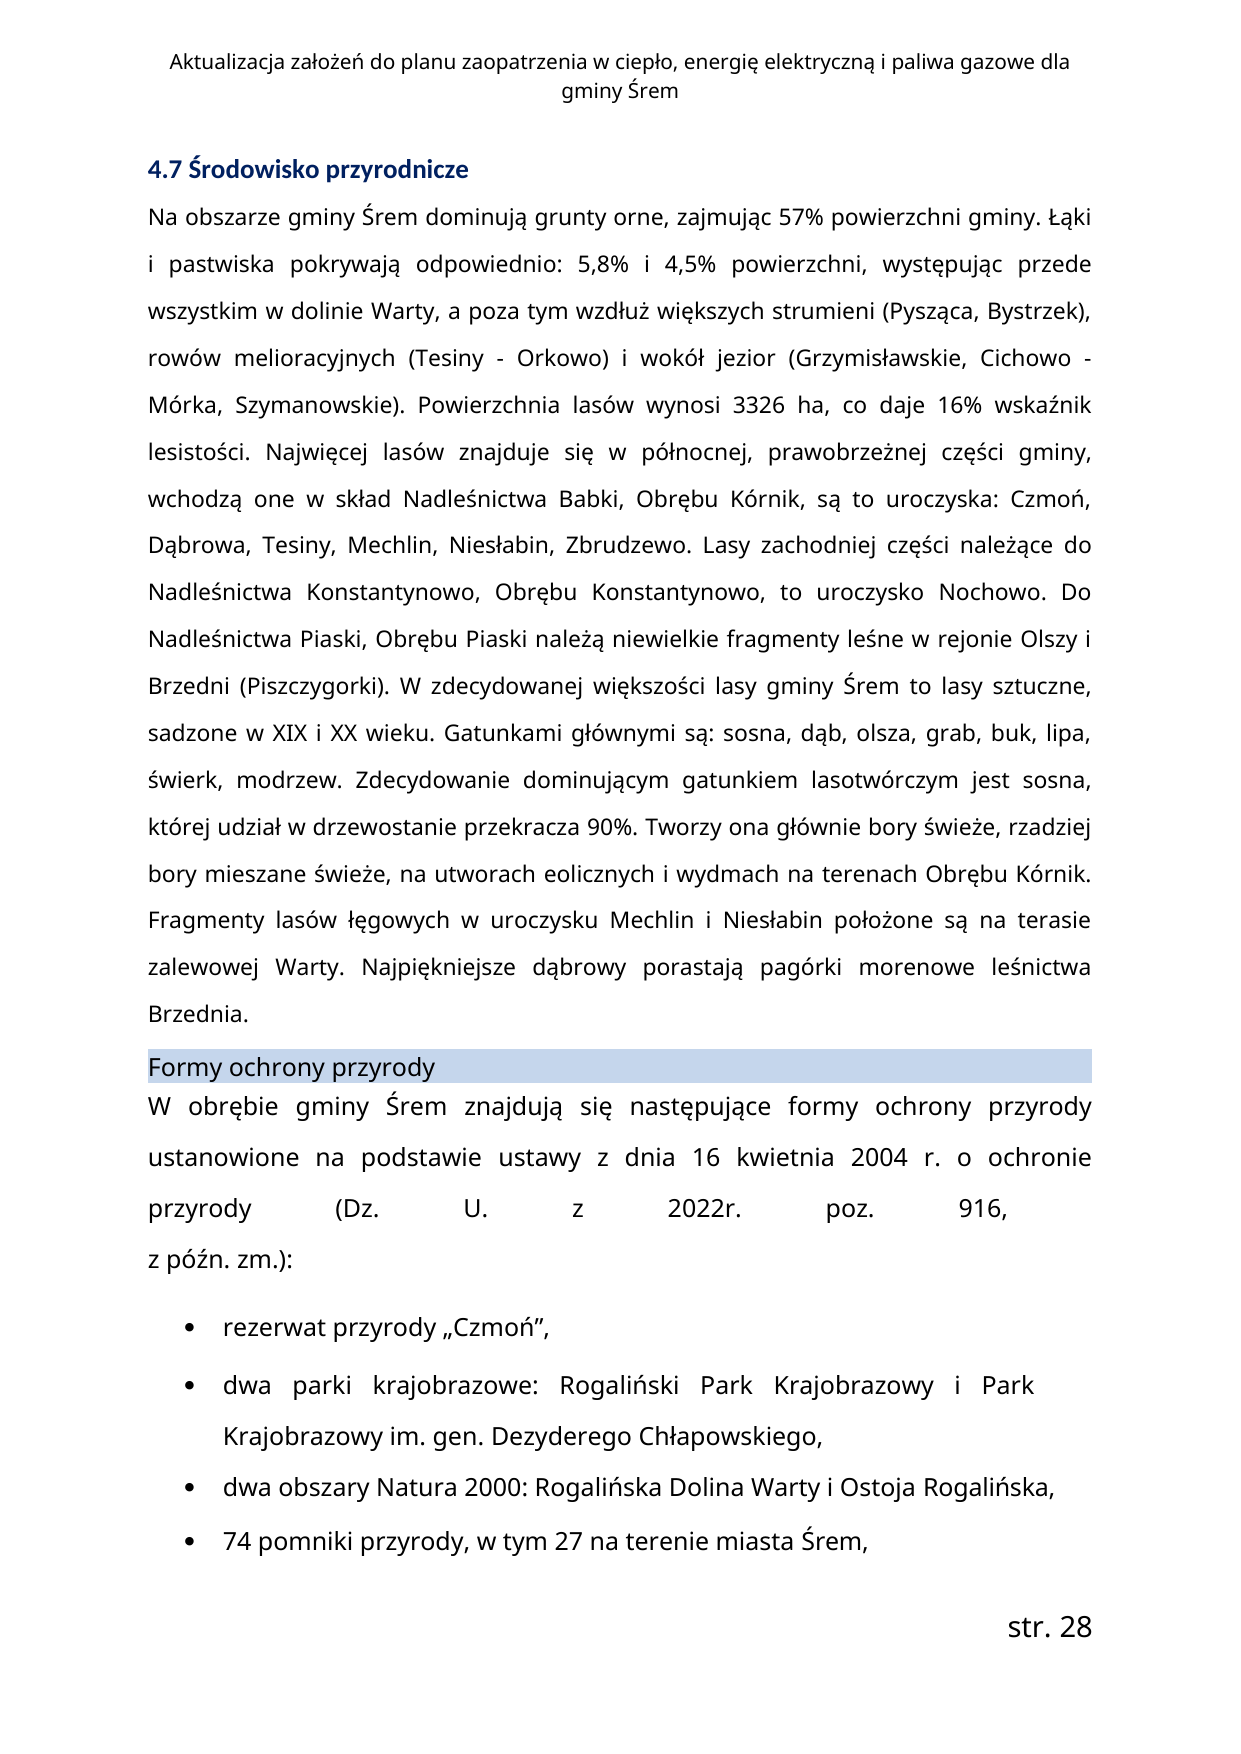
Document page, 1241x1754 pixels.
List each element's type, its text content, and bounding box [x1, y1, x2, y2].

list dwa obszary Natura 2000: Rogalińska Dolina Warty i Ostoja Rogalińska, [185, 1470, 1092, 1504]
list 74 pomniki przyrody, w tym 27 na terenie miasta Śrem, [185, 1524, 1092, 1558]
list dwa parki krajobrazowe: Rogaliński Park Krajobrazowy i Park Krajobrazowy im. gen. Dezyderego Chłapowskiego, [185, 1368, 1035, 1453]
text Na obszarze gminy Śrem dominują grunty orne, zajmując 57% powierzchni gminy. Łąki i pastwiska pokrywają odpowiednio: 5,8% i 4,5% powierzchni, występując przede wszystkim w dolinie Warty, a poza tym wzdłuż większych strumieni (Pysząca, Bystrzek), rowów melioracyjnych (Tesiny - Orkowo) i wokół jezior (Grzymisławskie, Cichowo - Mórka, Szymanowskie). Powierzchnia lasów wynosi 3326 ha, co daje 16% wskaźnik lesistości. Najwięcej lasów znajduje się w północnej, prawobrzeżnej części gminy, wchodzą one w skład Nadleśnictwa Babki, Obrębu Kórnik, są to uroczyska: Czmoń, Dąbrowa, Tesiny, Mechlin, Niesłabin, Zbrudzewo. Lasy zachodniej części należące do Nadleśnictwa Konstantynowo, Obrębu Konstantynowo, to uroczysko Nochowo. Do Nadleśnictwa Piaski, Obrębu Piaski należą niewielkie fragmenty leśne w rejonie Olszy i Brzedni (Piszczygorki). W zdecydowanej większości lasy gminy Śrem to lasy sztuczne, sadzone w XIX i XX wieku. Gatunkami głównymi są: sosna, dąb, olsza, grab, buk, lipa, świerk, modrzew. Zdecydowanie dominującym gatunkiem lasotwórczym jest sosna, której udział w drzewostanie przekracza 90%. Tworzy ona głównie bory świeże, rzadziej bory mieszane świeże, na utworach eolicznych i wydmach na terenach Obrębu Kórnik. Fragmenty lasów łęgowych w uroczysku Mechlin i Niesłabin położone są na terasie zalewowej Warty. Najpiękniejsze dąbrowy porastają pagórki morenowe leśnictwa Brzednia. [148, 201, 1092, 1029]
subtitle Formy ochrony przyrody [148, 1049, 1092, 1083]
subtitle 4.7 Środowisko przyrodnicze [148, 152, 1092, 185]
list rezerwat przyrody „Czmoń”, [185, 1309, 1092, 1343]
text W obrębie gminy Śrem znajdują się następujące formy ochrony przyrody ustanowione na podstawie ustawy z dnia 16 kwietnia 2004 r. o ochronie przyrody (Dz. U. z 2022r. poz. 916, z późn. zm.): [148, 1088, 1092, 1276]
